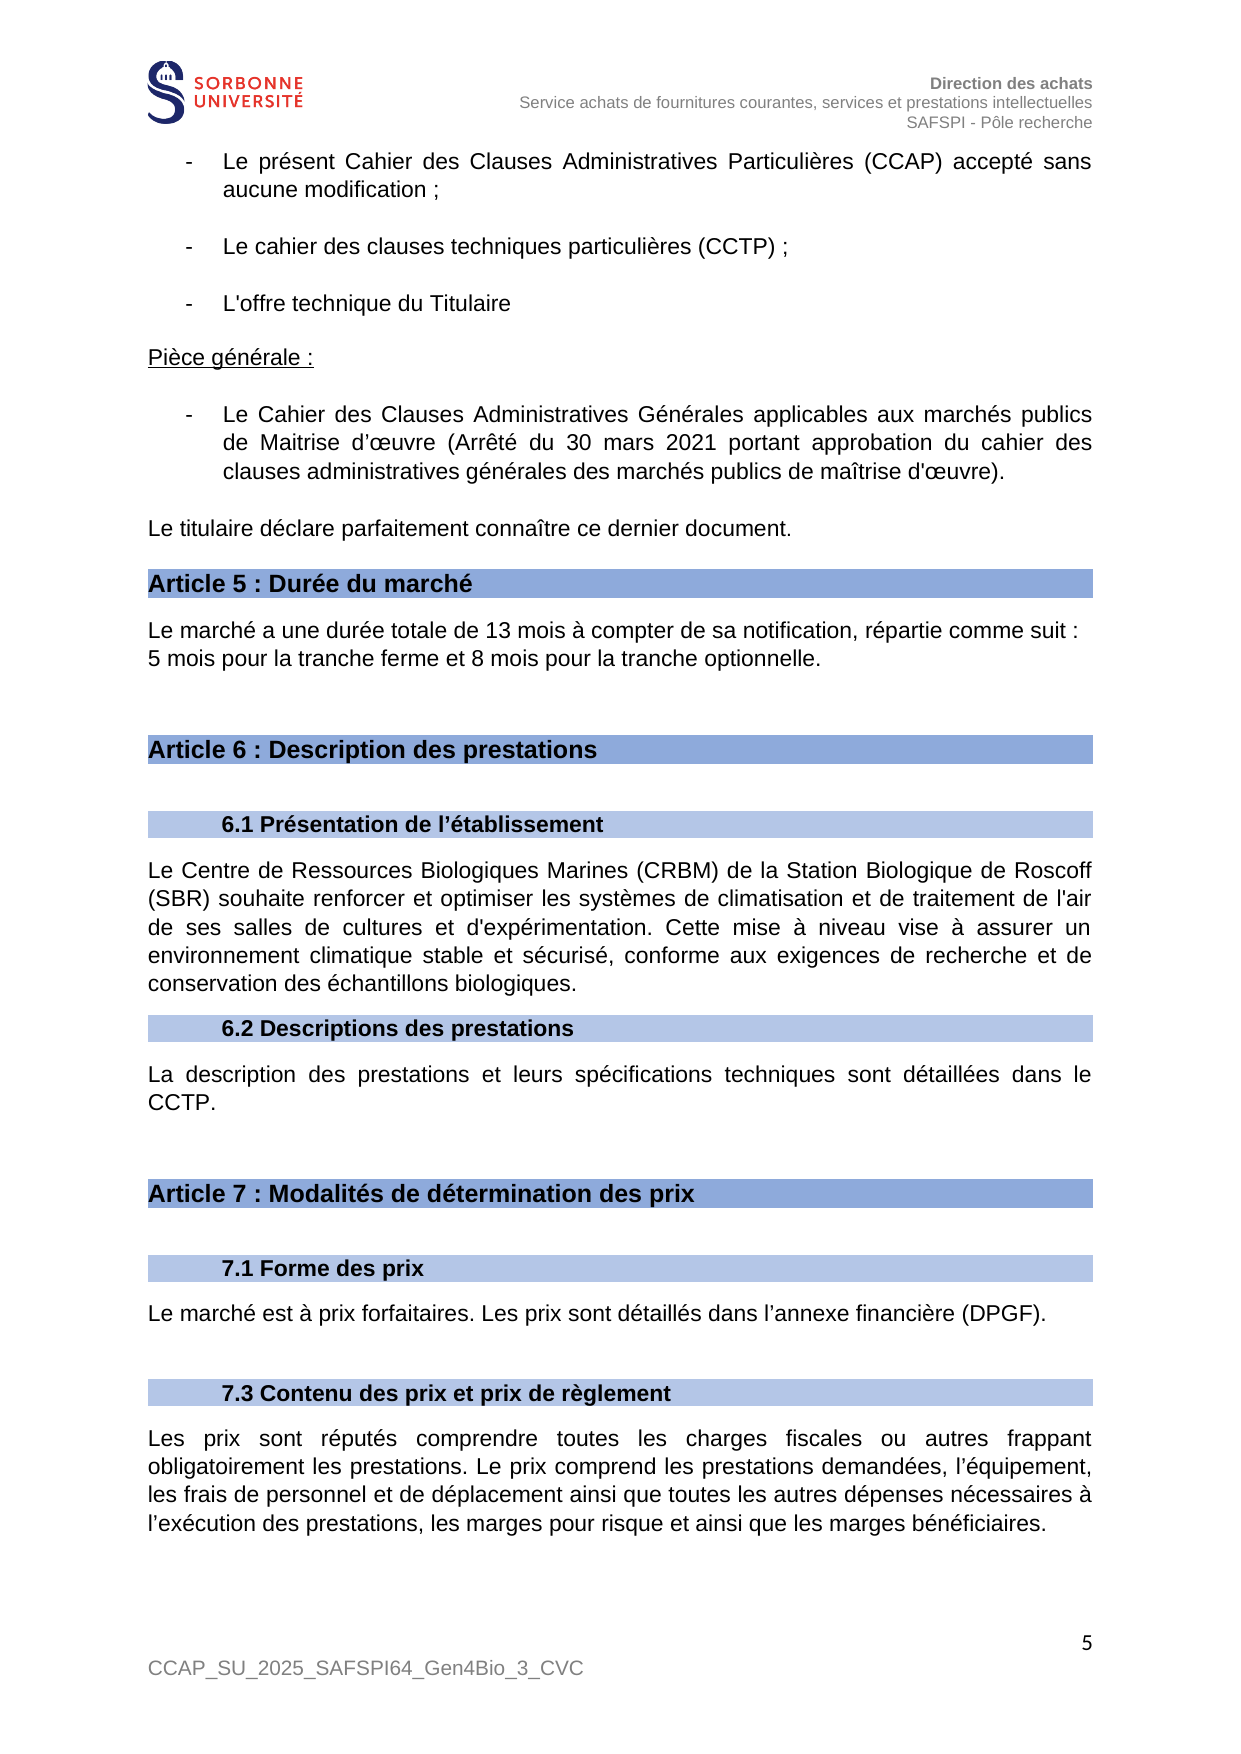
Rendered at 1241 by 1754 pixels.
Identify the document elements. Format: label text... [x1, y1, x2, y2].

text 7.1 Forme des prix [148, 1255, 1093, 1282]
picture [147, 61, 303, 124]
list L'offre technique du Titulaire [185, 290, 1093, 316]
text Article 6 : Description des prestations [148, 735, 1093, 764]
text 6.1 Présentation de l’établissement [148, 811, 1093, 838]
text Le marché est à prix forfaitaires. Les prix sont détaillés dans l’annexe financière (DPGF). [148, 1300, 1093, 1327]
list Le cahier des clauses techniques particulières (CCTP) ; [185, 233, 1093, 259]
text Le Centre de Ressources Biologiques Marines (CRBM) de la Station Biologique de Roscoff (SBR) souhaite renforcer et optimiser les systèmes de climatisation et de traitement de l'air de ses salles de cultures et d'expérimentation. Cette mise à niveau vise à assurer un environnement climatique stable et sécurisé, conforme aux exigences de recherche et de conservation des échantillons biologiques. [148, 857, 1093, 997]
text Pièce générale : [148, 344, 1093, 370]
text La description des prestations et leurs spécifications techniques sont détaillées dans le CCTP. [148, 1061, 1093, 1115]
text Le marché a une durée totale de 13 mois à compter de sa notification, répartie comme suit : 5 mois pour la tranche ferme et 8 mois pour la tranche optionnelle. [148, 617, 1093, 671]
text Article 7 : Modalités de détermination des prix [148, 1179, 1093, 1208]
text Le titulaire déclare parfaitement connaître ce dernier document. [148, 515, 1093, 541]
text Article 5 : Durée du marché [148, 569, 1093, 598]
text Les prix sont réputés comprendre toutes les charges fiscales ou autres frappant obligatoirement les prestations. Le prix comprend les prestations demandées, l’équipement, les frais de personnel et de déplacement ainsi que toutes les autres dépenses nécessaires à l’exécution des prestations, les marges pour risque et ainsi que les marges bénéficiaires. [148, 1424, 1093, 1536]
list Le Cahier des Clauses Administratives Générales applicables aux marchés publics de Maitrise d’œuvre (Arrêté du 30 mars 2021 portant approbation du cahier des clauses administratives générales des marchés publics de maîtrise d'œuvre). [185, 401, 1093, 484]
text 6.2 Descriptions des prestations [148, 1015, 1093, 1042]
list Le présent Cahier des Clauses Administratives Particulières (CCAP) accepté sans aucune modification ; [185, 148, 1093, 202]
text 7.3 Contenu des prix et prix de règlement [148, 1379, 1093, 1406]
